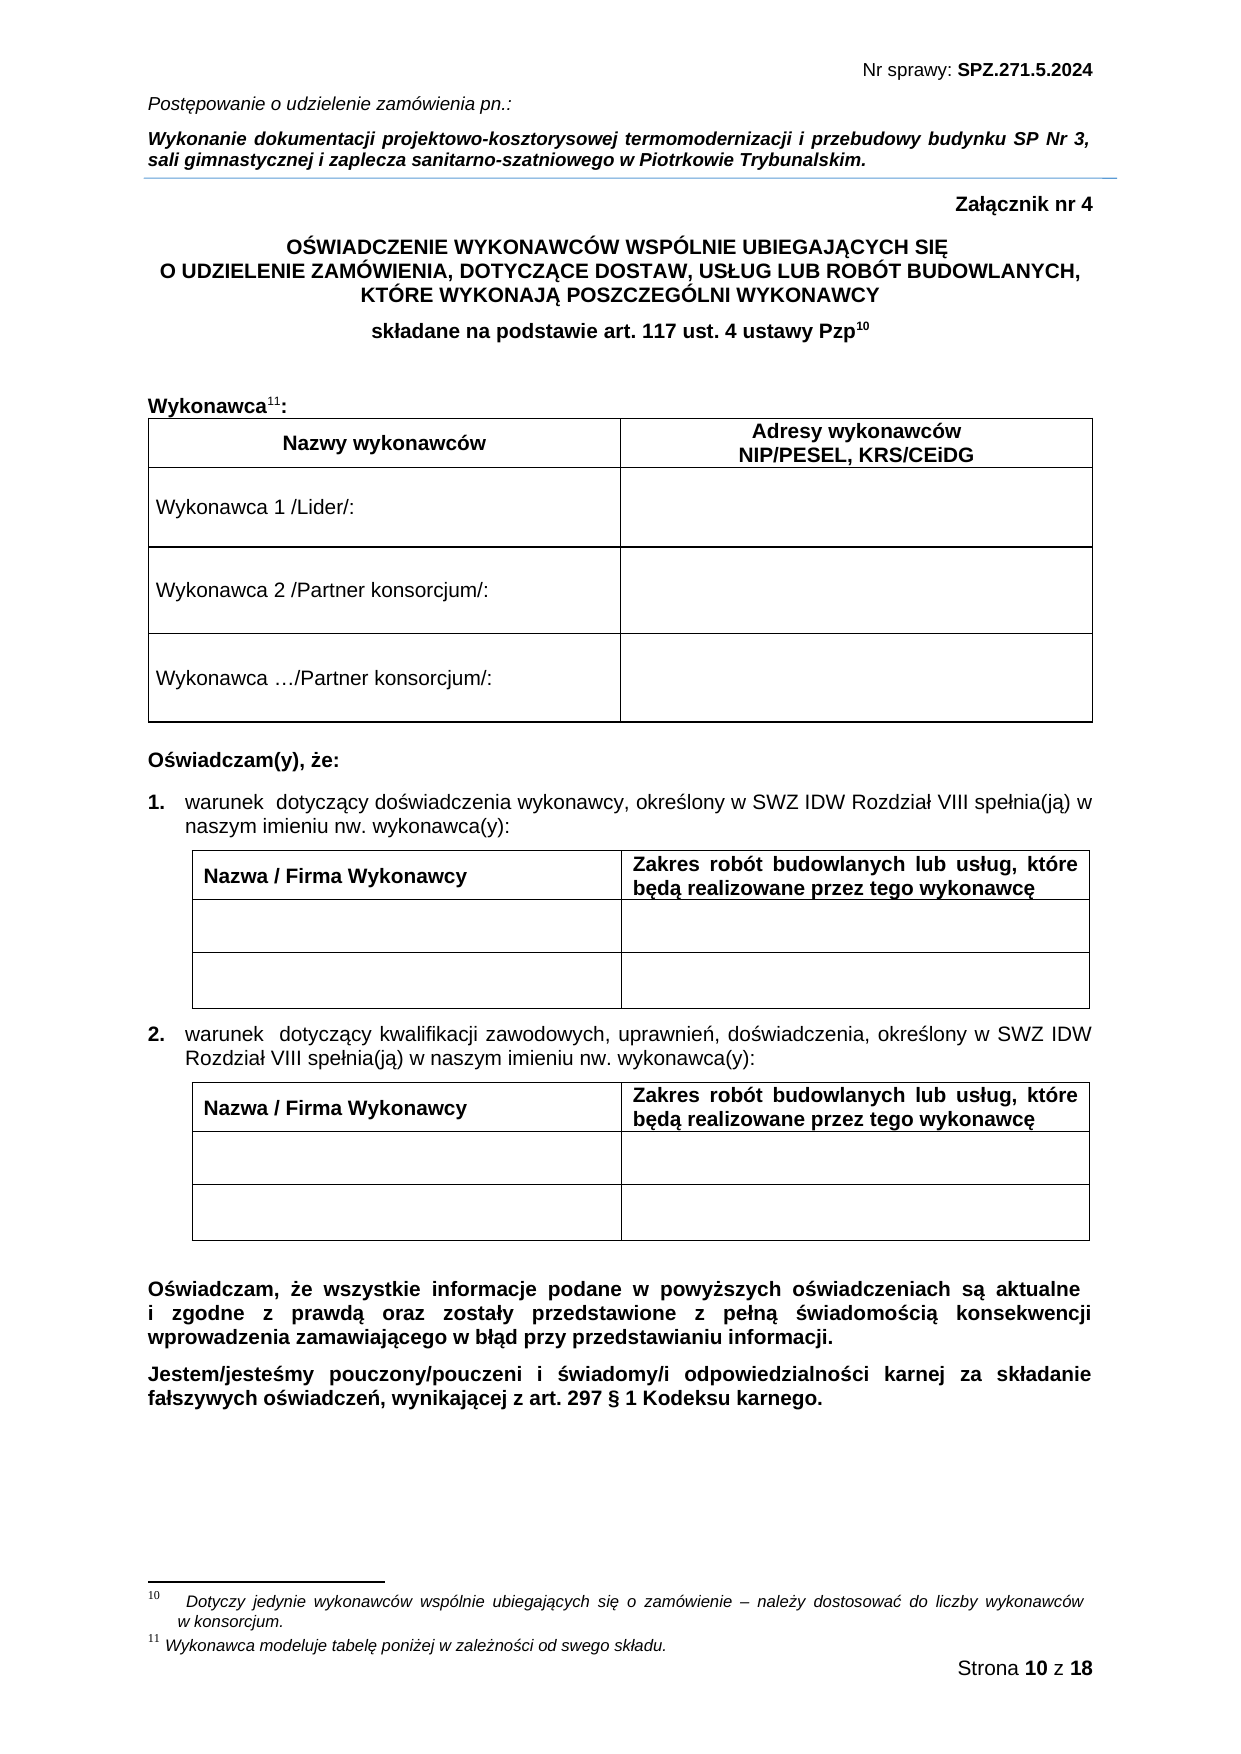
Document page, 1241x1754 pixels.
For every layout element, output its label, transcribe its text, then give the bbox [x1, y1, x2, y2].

table_header Zakres robót budowlanych lub usług, które będą realizowane przez tego wykonawcę [622, 1083, 1089, 1131]
table_header Nazwa / Firma Wykonawcy [193, 1083, 621, 1131]
text Oświadczam, że wszystkie informacje podane w powyższych oświadczeniach są aktualne i zgodne z prawdą oraz zostały przedstawione z pełną świadomością konsekwencji wprowadzenia zamawiającego w błąd przy przedstawianiu informacji. [148, 1277, 1093, 1349]
table_cell Wykonawca …/Partner konsorcjum/: [149, 634, 620, 721]
table_cell [622, 953, 1089, 1008]
text Oświadczam(y), że: [148, 747, 1093, 771]
table_cell [193, 1132, 621, 1184]
table_header Adresy wykonawców NIP/PESEL, KRS/CEiDG [621, 419, 1092, 467]
text Załącznik nr 4 [148, 192, 1093, 216]
table_cell [622, 900, 1089, 952]
list warunek dotyczący doświadczenia wykonawcy, określony w SWZ IDW Rozdział VIII spełnia(ją) w naszym imieniu nw. wykonawca(y): [148, 790, 1093, 838]
table_cell Wykonawca 2 /Partner konsorcjum/: [149, 548, 620, 633]
list warunek dotyczący kwalifikacji zawodowych, uprawnień, doświadczenia, określony w SWZ IDW Rozdział VIII spełnia(ją) w naszym imieniu nw. wykonawca(y): [148, 1022, 1093, 1070]
text Jestem/jesteśmy pouczony/pouczeni i świadomy/i odpowiedzialności karnej za składanie fałszywych oświadczeń, wynikającej z art. 297 § 1 Kodeksu karnego. [148, 1362, 1093, 1409]
table_cell [621, 548, 1092, 633]
table_header Zakres robót budowlanych lub usług, które będą realizowane przez tego wykonawcę [622, 851, 1089, 899]
table_cell [193, 1185, 621, 1240]
table_cell [621, 634, 1092, 721]
table_cell [621, 468, 1092, 546]
table_cell [193, 953, 621, 1008]
table_header Nazwy wykonawców [149, 419, 620, 467]
table_header Nazwa / Firma Wykonawcy [193, 851, 621, 899]
table_cell [193, 900, 621, 952]
text składane na podstawie art. 117 ust. 4 ustawy Pzp [148, 319, 1093, 343]
table_cell [622, 1185, 1089, 1240]
text Wykonawca: [148, 394, 1093, 418]
table_cell Wykonawca 1 /Lider/: [149, 468, 620, 546]
table_cell [622, 1132, 1089, 1184]
text OŚWIADCZENIE WYKONAWCÓW WSPÓLNIE UBIEGAJĄCYCH SIĘ O UDZIELENIE ZAMÓWIENIA, DOTYCZĄCE DOSTAW, USŁUG LUB ROBÓT BUDOWLANYCH, KTÓRE WYKONAJĄ POSZCZEGÓLNI WYKONAWCY [148, 234, 1093, 306]
